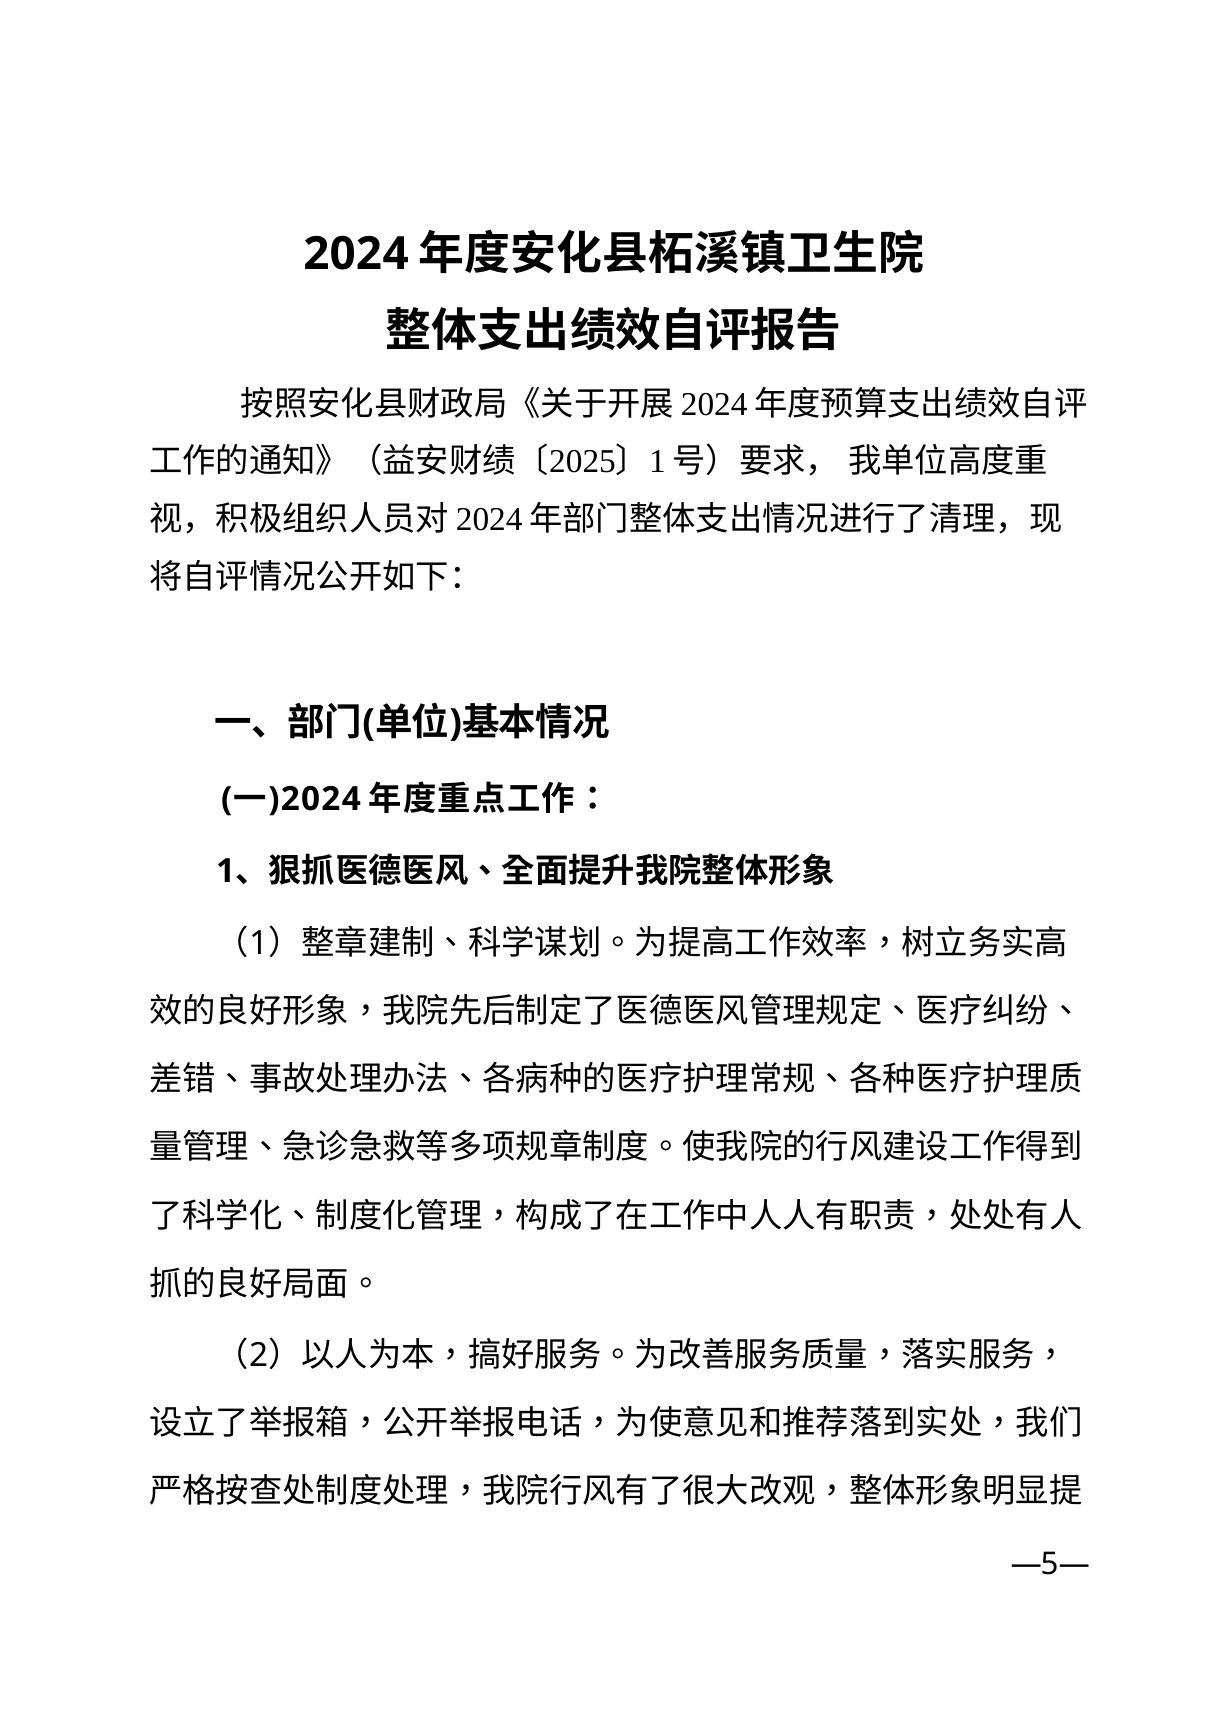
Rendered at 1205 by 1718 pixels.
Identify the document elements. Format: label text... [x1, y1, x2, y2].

text 按照安化县财政局《关于开展2024年度预算支出绩效自评工作的通知》（益安财绩〔2025〕1号）要求， 我单位高度重视，积极组织人员对2024年部门整体支出情况进行了清理，现将自评情况公开如下： [149, 383, 1090, 595]
text （1）整章建制、科学谋划。为提高工作效率，树立务实高效的良好形象，我院先后制定了医德医风管理规定、医疗纠纷、差错、事故处理办法、各病种的医疗护理常规、各种医疗护理质量管理、急诊急救等多项规章制度。使我院的行风建设工作得到了科学化、制度化管理，构成了在工作中人人有职责，处处有人抓的良好局面。 [149, 916, 1090, 1305]
text 一、部门(单位)基本情况 [214, 692, 1090, 746]
text 整体支出绩效自评报告 [286, 297, 941, 358]
text 1、狠抓医德医风、全面提升我院整体形象 [149, 843, 1090, 892]
text 2024年度安化县柘溪镇卫生院 [286, 217, 941, 282]
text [149, 1328, 1090, 1512]
text (一)2024年度重点工作： [149, 775, 1084, 821]
